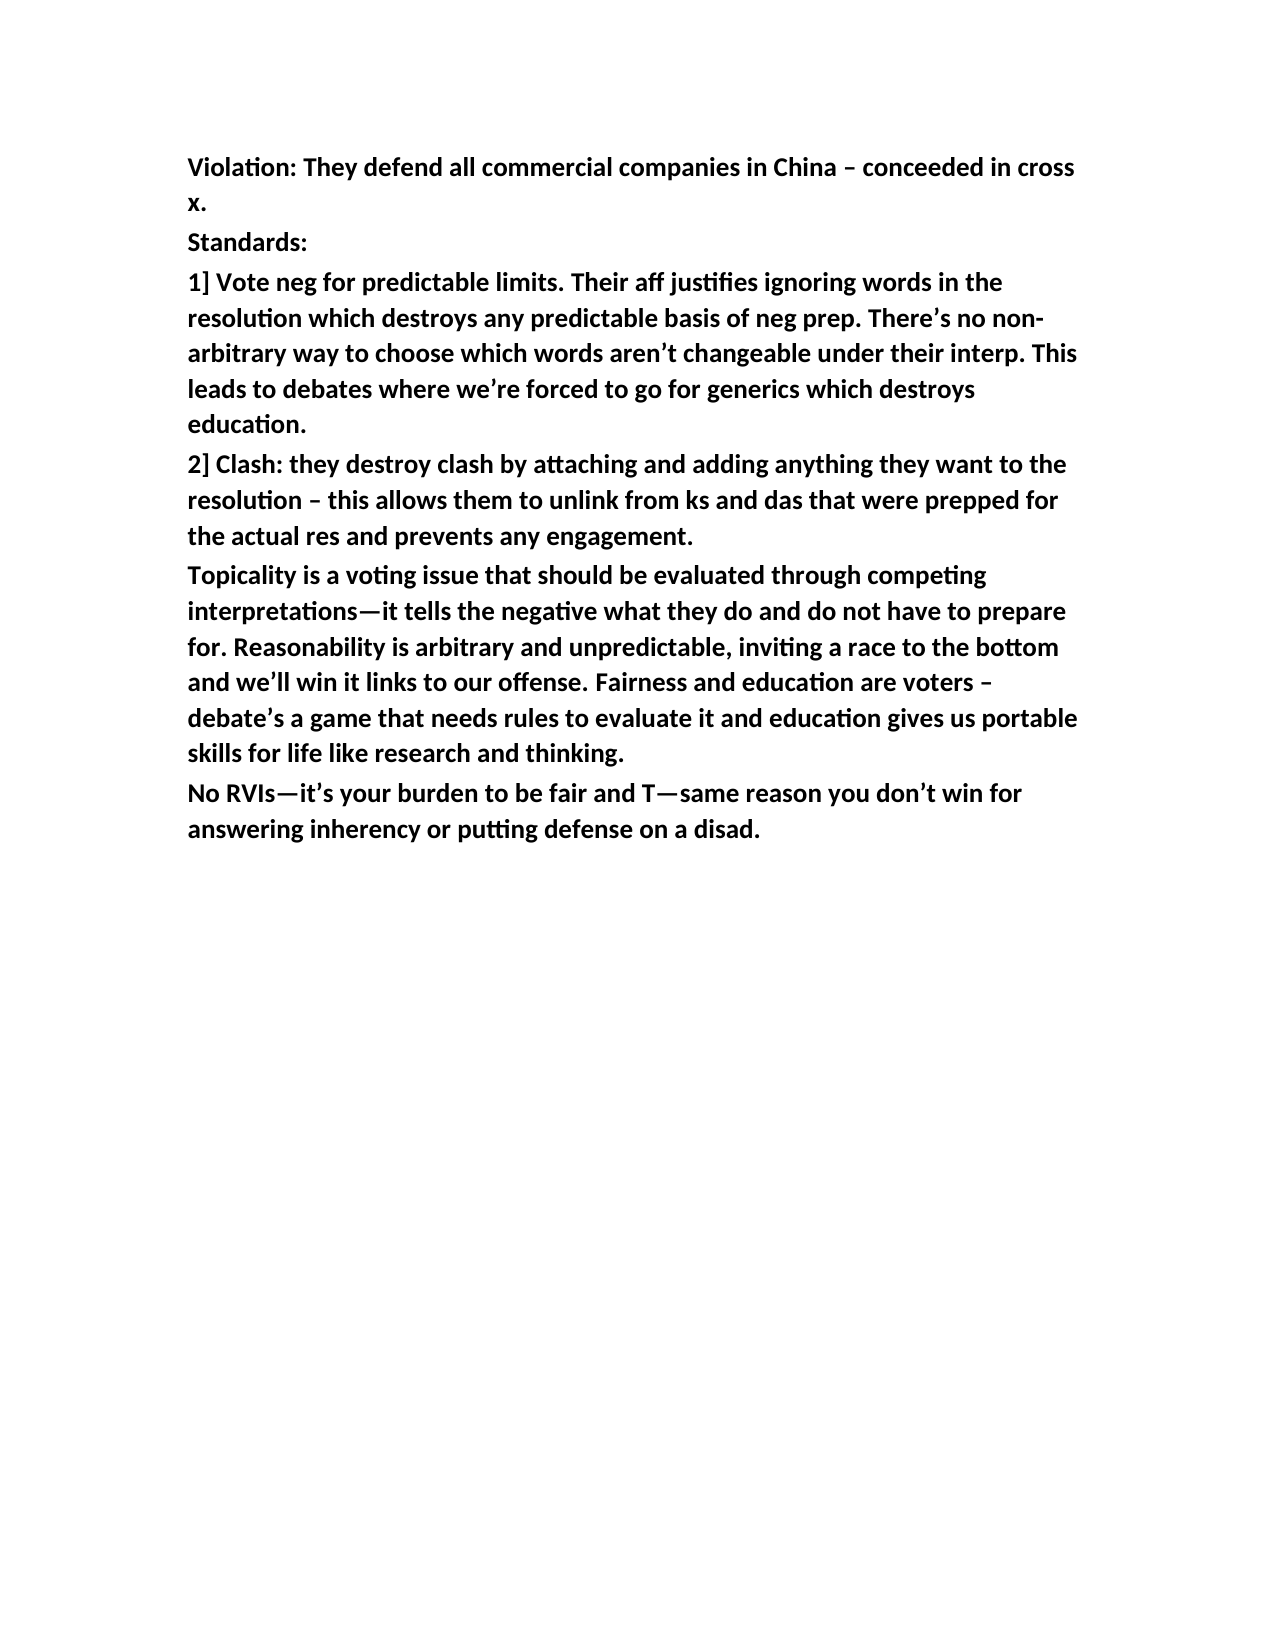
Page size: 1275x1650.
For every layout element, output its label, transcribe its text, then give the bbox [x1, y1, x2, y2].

subtitle 1] Vote neg for predictable limits. Their aff justifies ignoring words in the resolution which destroys any predictable basis of neg prep. There’s no non-arbitrary way to choose which words aren’t changeable under their interp. This leads to debates where we’re forced to go for generics which destroys education. [187, 265, 1087, 441]
subtitle 2] Clash: they destroy clash by attaching and adding anything they want to the resolution – this allows them to unlink from ks and das that were prepped for the actual res and prevents any engagement. [187, 447, 1087, 552]
subtitle No RVIs—it’s your burden to be fair and T—same reason you don’t win for answering inherency or putting defense on a disad. [187, 776, 1087, 845]
subtitle Topicality is a voting issue that should be evaluated through competing interpretations—it tells the negative what they do and do not have to prepare for. Reasonability is arbitrary and unpredictable, inviting a race to the bottom and we’ll win it links to our offense. Fairness and education are voters – debate’s a game that needs rules to evaluate it and education gives us portable skills for life like research and thinking. [187, 558, 1087, 770]
subtitle Violation: They defend all commercial companies in China – conceeded in cross x. [187, 150, 1087, 219]
subtitle Standards: [187, 225, 1087, 258]
